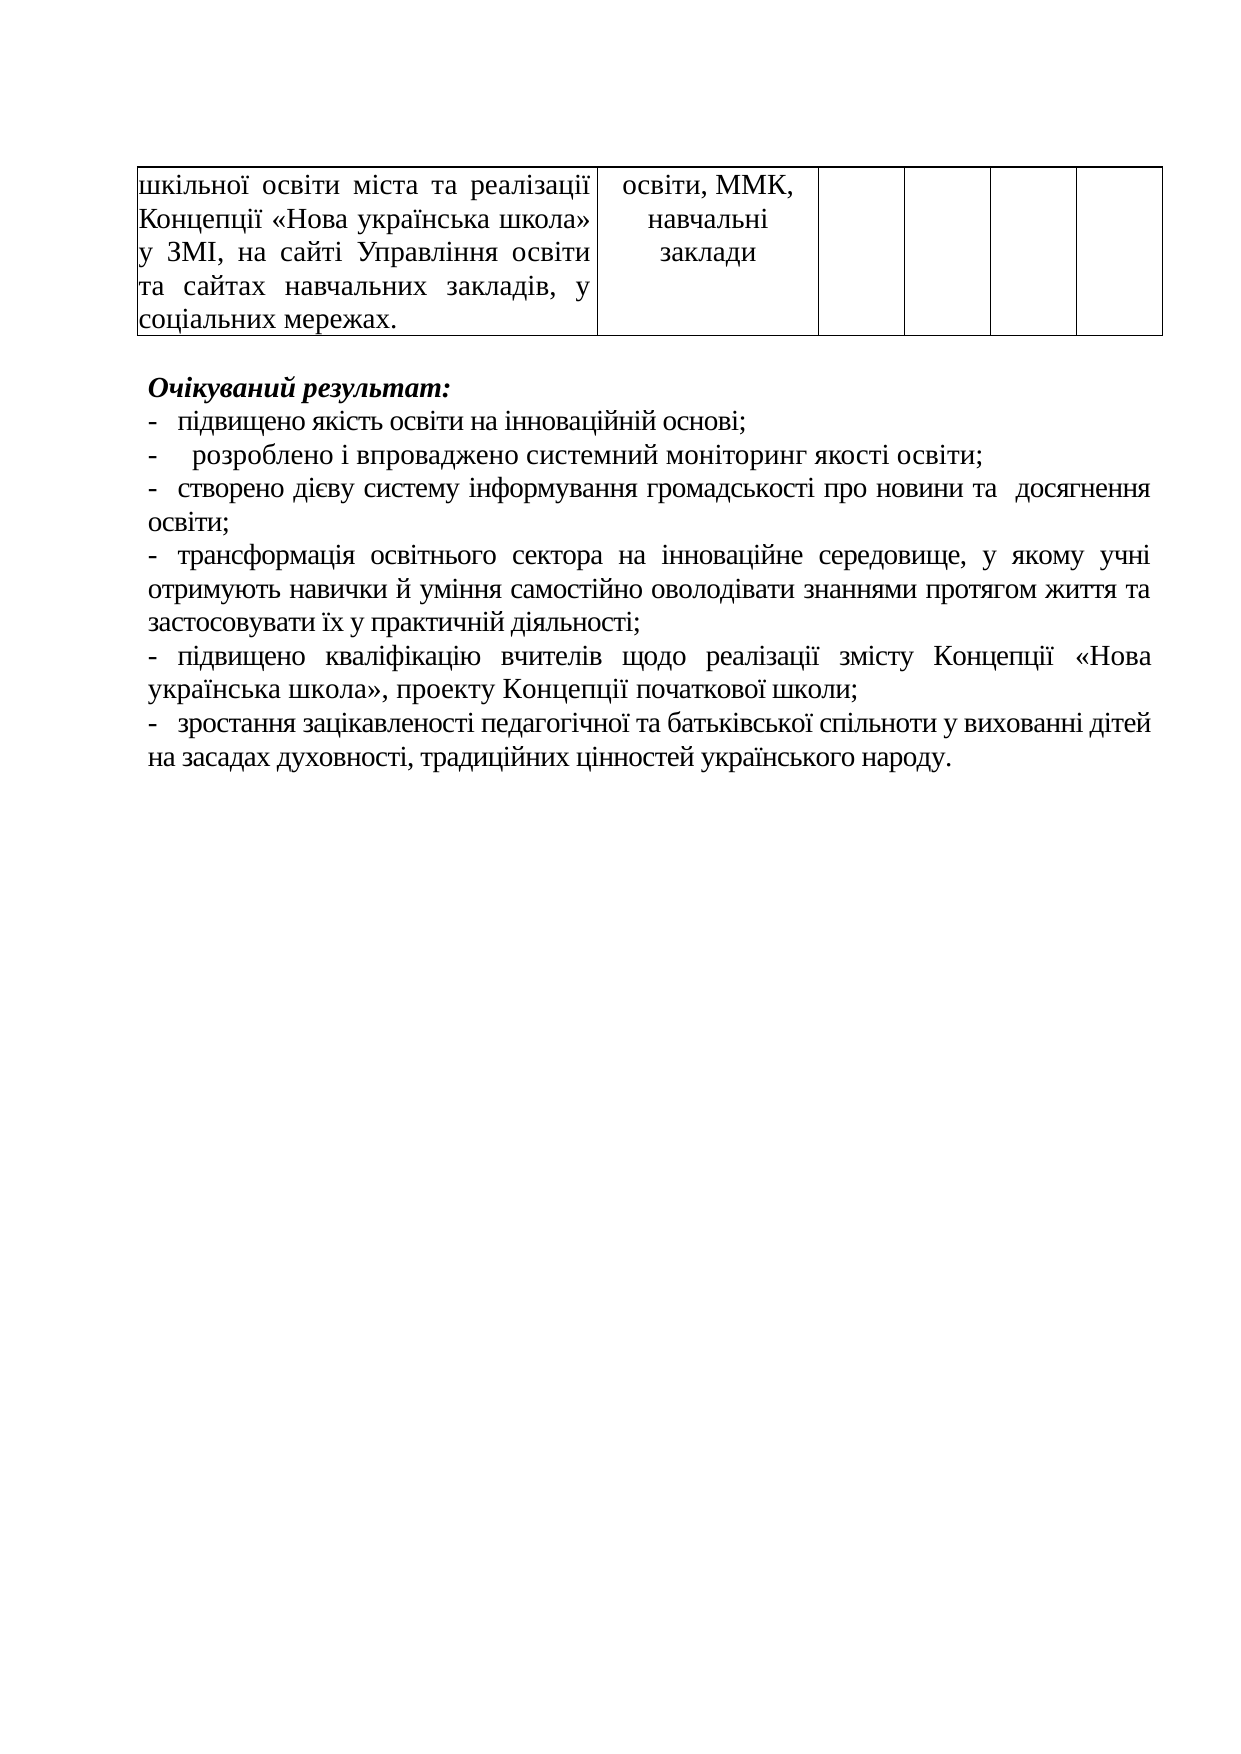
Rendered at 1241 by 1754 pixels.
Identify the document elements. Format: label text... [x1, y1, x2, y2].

table_cell + [1077, 168, 1162, 335]
list розроблено і впроваджено системний моніторинг якості освіти; [148, 437, 1152, 470]
list підвищено кваліфікацію вчителів щодо реалізації змісту Концепції «Нова українська школа», проекту Концепції початкової школи; [148, 638, 1152, 705]
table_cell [598, 168, 818, 335]
list створено дієву систему інформування громадськості про новини та досягнення освіти; [148, 470, 1152, 537]
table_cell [138, 168, 597, 335]
list підвищено якість освіти на інноваційній основі; [148, 403, 1152, 437]
list зростання зацікавленості педагогічної та батьківської спільноти у вихованні дітей на засадах духовності, традиційних цінностей українського народу. [148, 705, 1152, 772]
table_cell + [991, 168, 1076, 335]
table_cell + [819, 168, 904, 335]
text Очікуваний результат: [148, 370, 1152, 403]
table_cell + [905, 168, 990, 335]
list трансформація освітнього сектора на інноваційне середовище, у якому учні отримують навички й уміння самостійно оволодівати знаннями протягом життя та застосовувати їх у практичній діяльності; [148, 537, 1152, 638]
